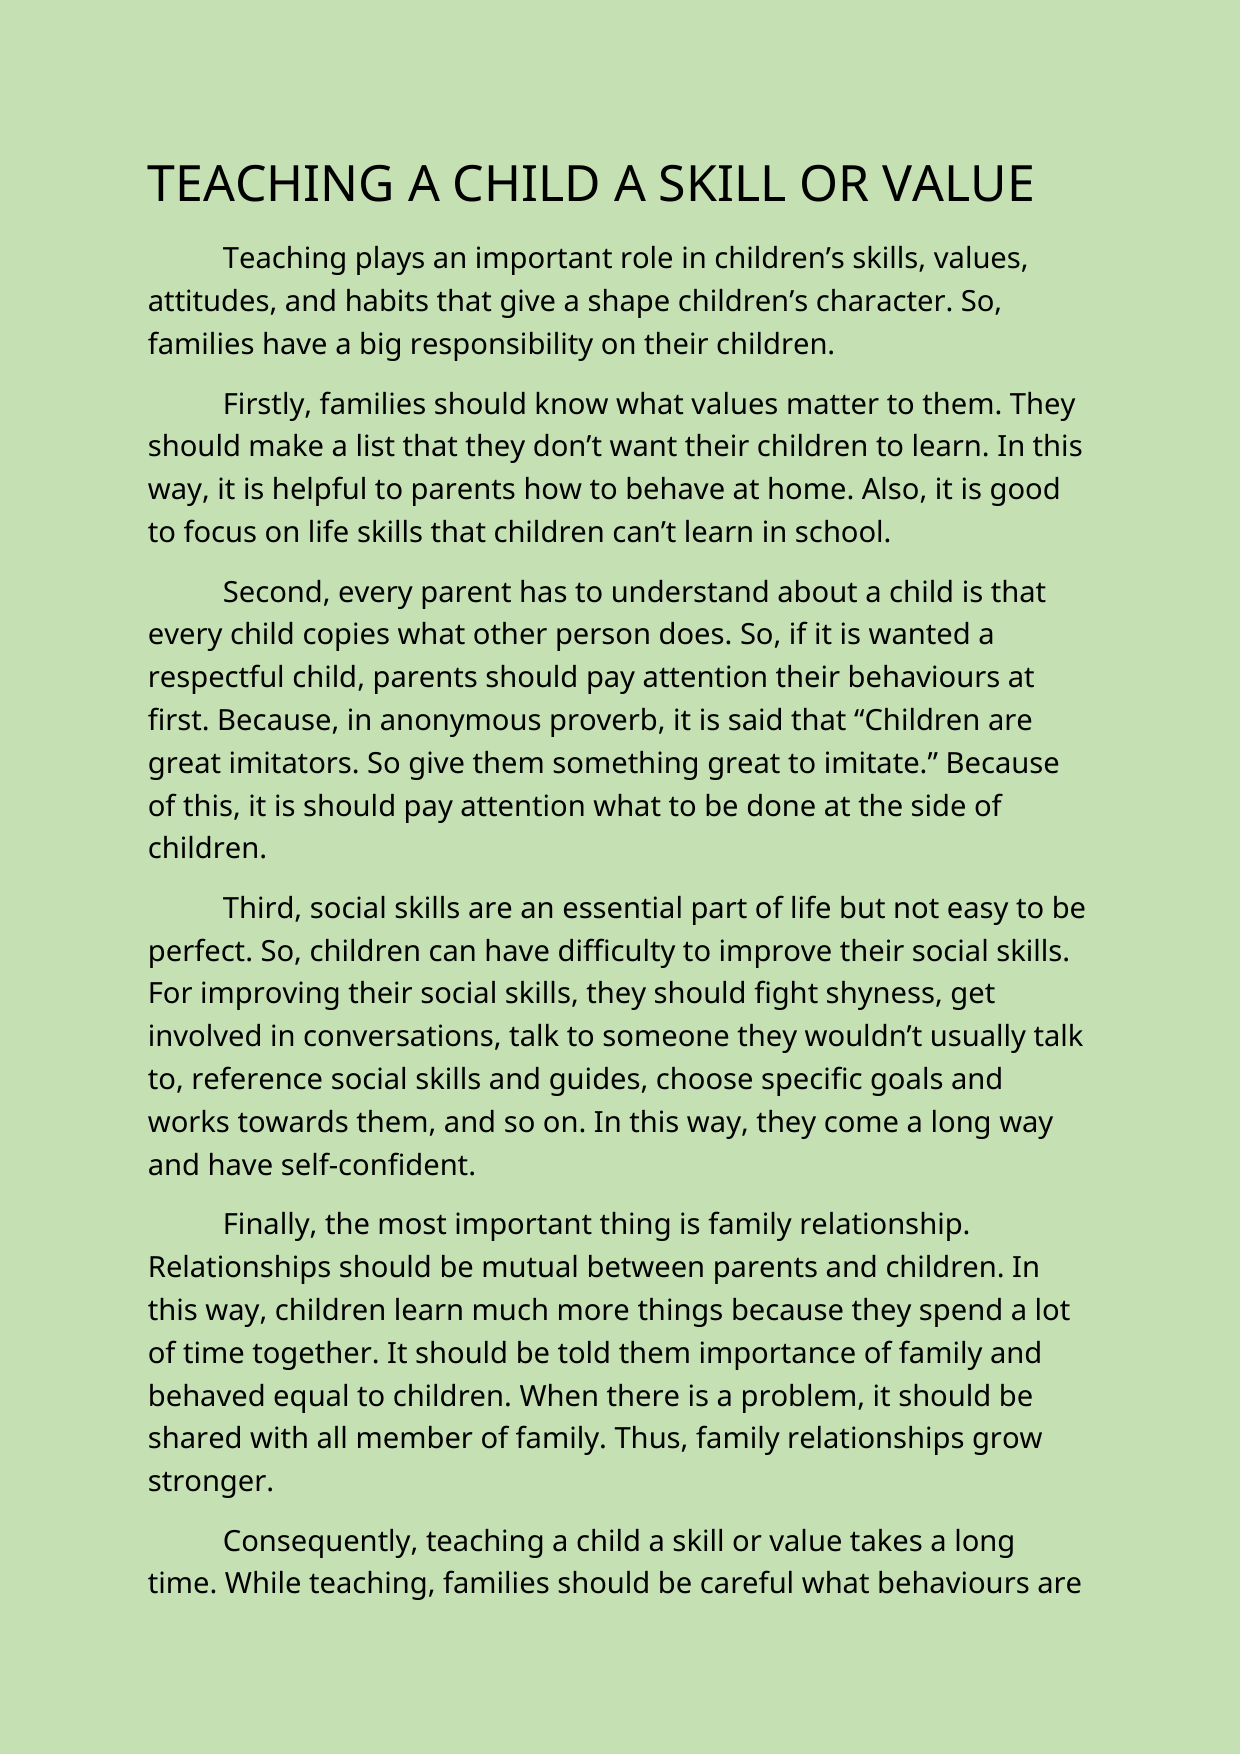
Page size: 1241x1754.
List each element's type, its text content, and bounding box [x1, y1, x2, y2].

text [148, 1520, 1093, 1602]
text Firstly, families should know what values matter to them. They should make a list that they don’t want their children to learn. In this way, it is helpful to parents how to behave at home. Also, it is good to focus on life skills that children can’t learn in school. [148, 383, 1093, 551]
text Finally, the most important thing is family relationship. Relationships should be mutual between parents and children. In this way, children learn much more things because they spend a lot of time together. It should be told them importance of family and behaved equal to children. When there is a problem, it should be shared with all member of family. Thus, family relationships grow stronger. [148, 1203, 1093, 1500]
text TEACHING A CHILD A SKILL OR VALUE [148, 148, 1093, 216]
text Teaching plays an important role in children’s skills, values, attitudes, and habits that give a shape children’s character. So, families have a big responsibility on their children. [148, 238, 1093, 363]
text Second, every parent has to understand about a child is that every child copies what other person does. So, if it is wanted a respectful child, parents should pay attention their behaviours at first. Because, in anonymous proverb, it is said that “Children are great imitators. So give them something great to imitate.” Because of this, it is should pay attention what to be done at the side of children. [148, 571, 1093, 867]
text Third, social skills are an essential part of life but not easy to be perfect. So, children can have difficulty to improve their social skills. For improving their social skills, they should fight shyness, get involved in conversations, talk to someone they wouldn’t usually talk to, reference social skills and guides, choose specific goals and works towards them, and so on. In this way, they come a long way and have self-confident. [148, 887, 1093, 1184]
